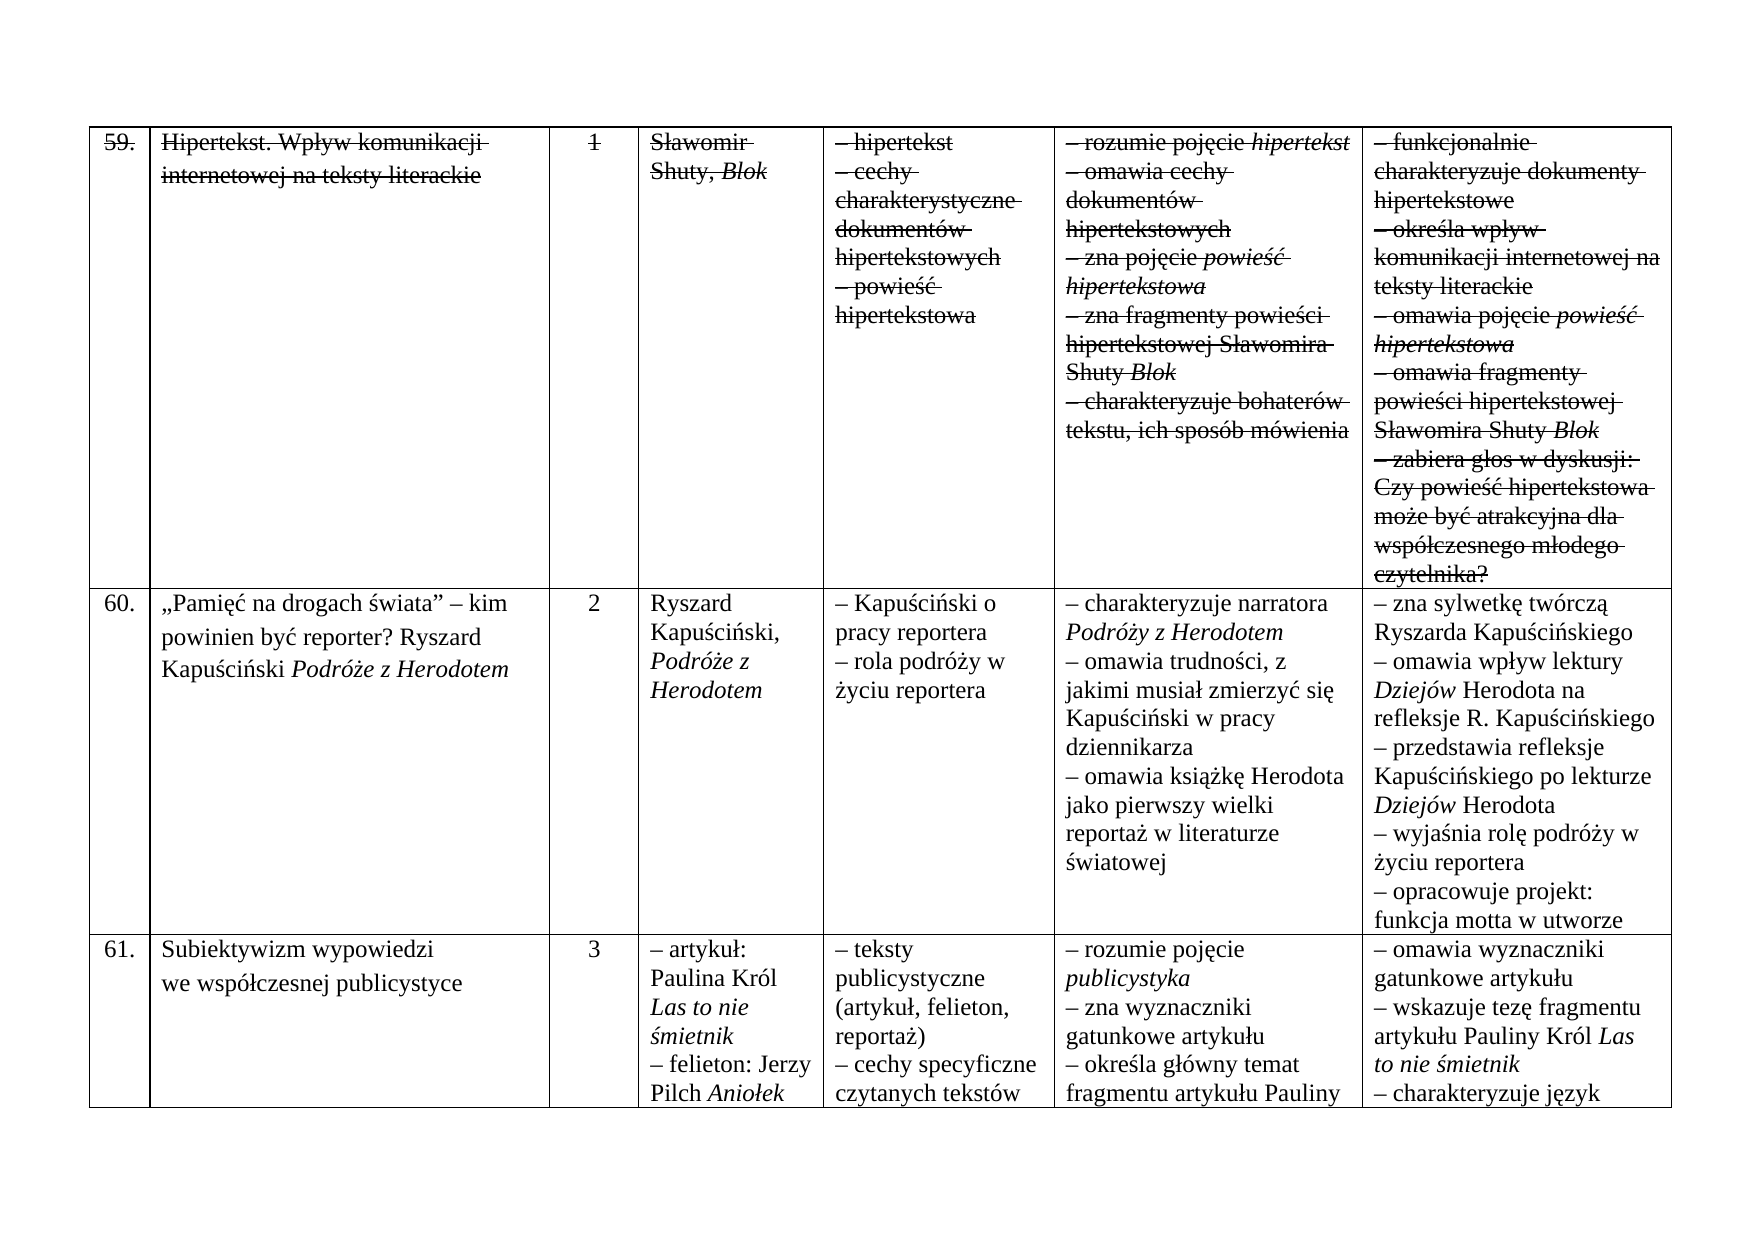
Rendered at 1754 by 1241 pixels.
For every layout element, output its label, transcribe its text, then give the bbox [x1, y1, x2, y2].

table_cell – funkcjonalnie charakteryzuje dokumenty hipertekstowe – określa wpływ komunikacji internetowej na teksty literackie – omawia pojęcie powieść hipertekstowa – omawia fragmenty powieści hipertekstowej Sławomira Shuty Blok – zabiera głos w dyskusji: Czy powieść hipertekstowa może być atrakcyjna dla współczesnego młodego czytelnika? [1363, 128, 1671, 587]
table_cell 61. [90, 935, 149, 1107]
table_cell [639, 935, 823, 1107]
table_cell Hipertekst. Wpływ komunikacji internetowej na teksty literackie [151, 128, 549, 587]
table_cell 2 [550, 589, 638, 933]
table_cell – hipertekst – cechy charakterystyczne dokumentów hipertekstowych – powieść hipertekstowa [824, 128, 1054, 587]
table_cell – Kapuściński o pracy reportera – rola podróży w życiu reportera [824, 589, 1054, 933]
table_cell – rozumie pojęcie hipertekst – omawia cechy dokumentów hipertekstowych – zna pojęcie powieść hipertekstowa – zna fragmenty powieści hipertekstowej Sławomira Shuty Blok – charakteryzuje bohaterów tekstu, ich sposób mówienia [1055, 128, 1362, 587]
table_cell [1363, 935, 1671, 1107]
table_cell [824, 935, 1054, 1107]
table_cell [1055, 935, 1362, 1107]
table_cell Sławomir Shuty, Blok [639, 128, 823, 587]
table_cell 1 [550, 128, 638, 587]
table_cell – charakteryzuje narratora Podróży z Herodotem – omawia trudności, z jakimi musiał zmierzyć się Kapuściński w pracy dziennikarza – omawia książkę Herodota jako pierwszy wielki reportaż w literaturze światowej [1055, 589, 1362, 933]
table_cell 3 [550, 935, 638, 1107]
table_cell Ryszard Kapuściński, Podróże z Herodotem [639, 589, 823, 933]
table_cell „Pamięć na drogach świata” – kim powinien być reporter? Ryszard Kapuściński Podróże z Herodotem [151, 589, 549, 933]
table_cell 59. [90, 128, 149, 587]
table_cell – zna sylwetkę twórczą Ryszarda Kapuścińskiego – omawia wpływ lektury Dziejów Herodota na refleksje R. Kapuścińskiego – przedstawia refleksje Kapuścińskiego po lekturze Dziejów Herodota – wyjaśnia rolę podróży w życiu reportera – opracowuje projekt: funkcja motta w utworze [1363, 589, 1671, 933]
table_cell 60. [90, 589, 149, 933]
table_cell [151, 935, 549, 1107]
